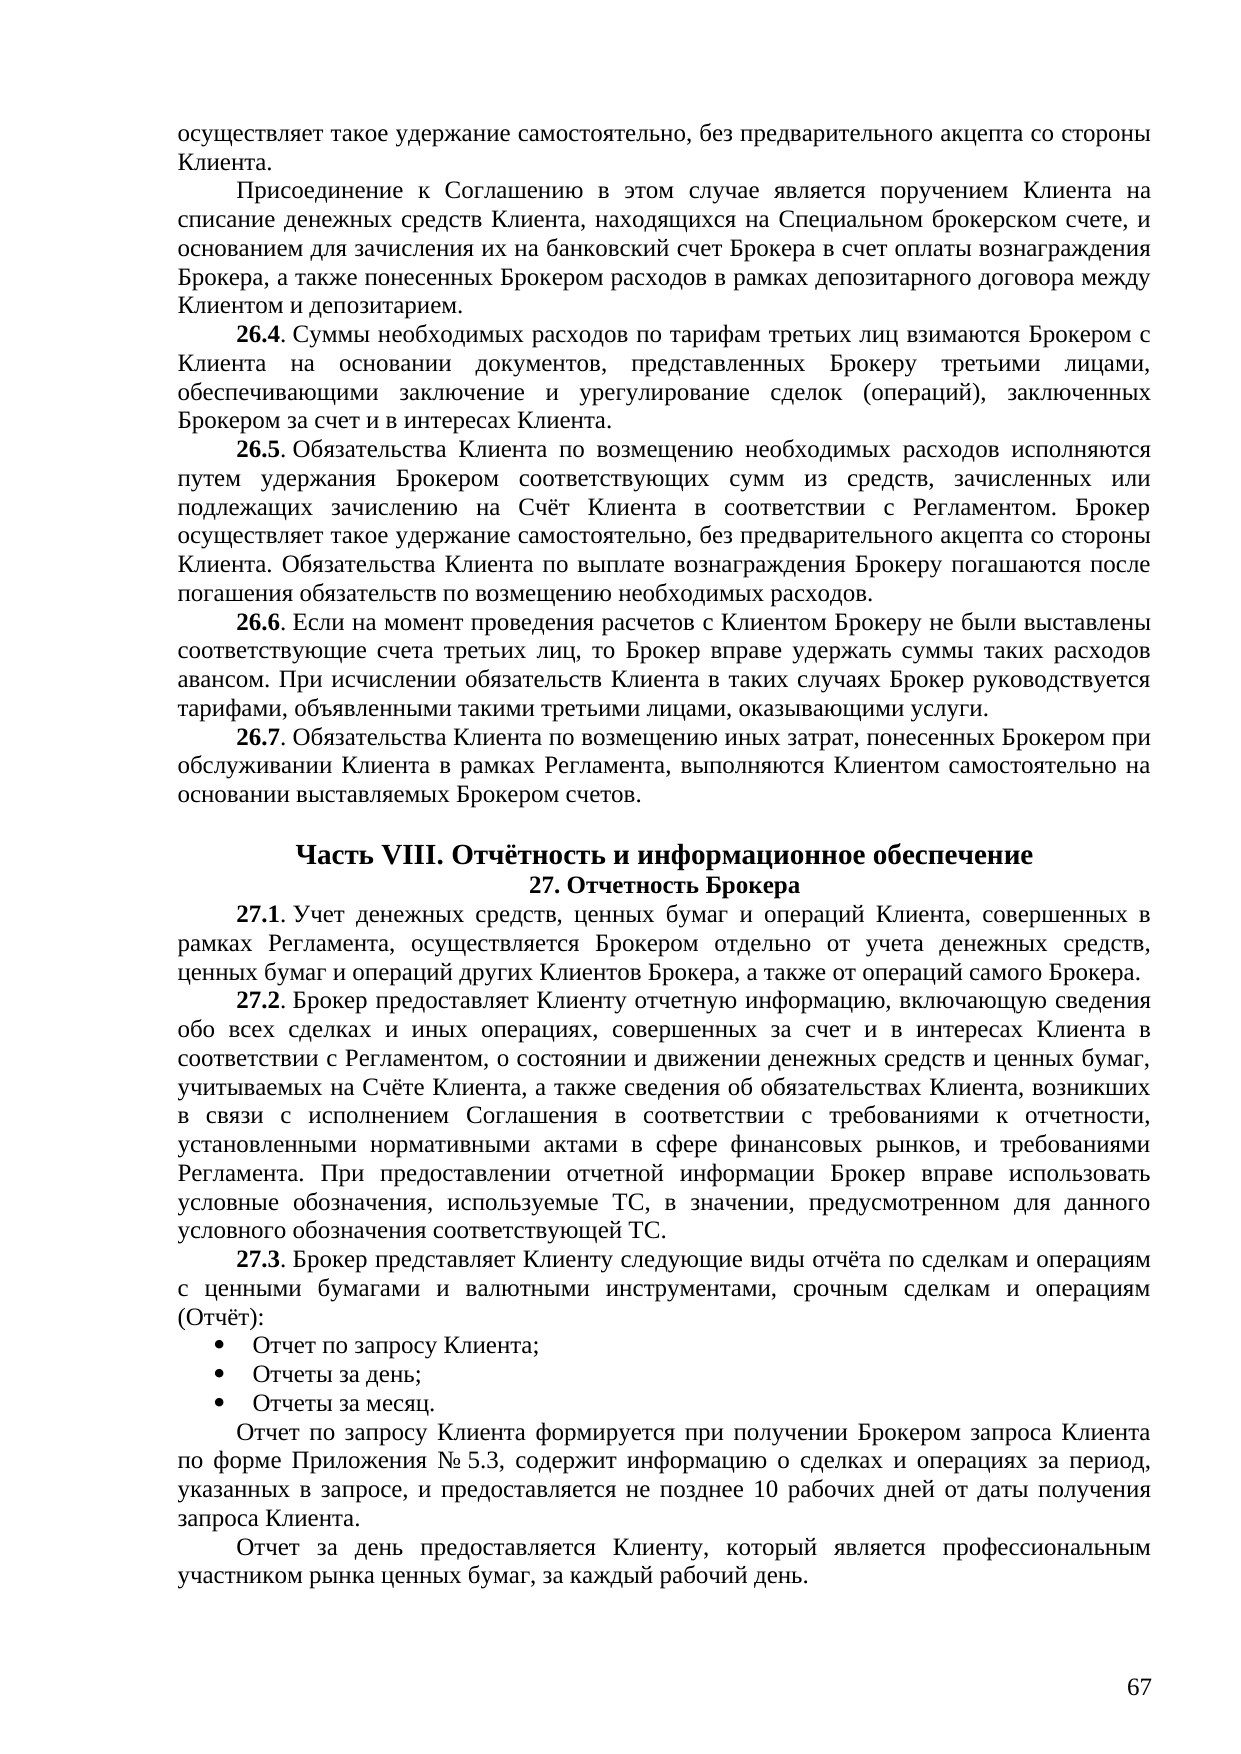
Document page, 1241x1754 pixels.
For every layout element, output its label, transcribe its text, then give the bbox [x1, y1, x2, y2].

list Отчеты за день; [215, 1359, 1152, 1388]
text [177, 118, 1152, 176]
list Отчеты за месяц. [215, 1388, 1152, 1417]
text 27.3. Брокер представляет Клиенту следующие виды отчёта по сделкам и операциям с ценными бумагами и валютными инструментами, срочным сделкам и операциям (Отчёт): [177, 1244, 1152, 1330]
list Отчет по запросу Клиента; [215, 1330, 1152, 1359]
text 26.5. Обязательства Клиента по возмещению необходимых расходов исполняются путем удержания Брокером соответствующих сумм из средств, зачисленных или подлежащих зачислению на Счёт Клиента в соответствии с Регламентом. Брокер осуществляет такое удержание самостоятельно, без предварительного акцепта со стороны Клиента. Обязательства Клиента по выплате вознаграждения Брокеру погашаются после погашения обязательств по возмещению необходимых расходов. [177, 434, 1152, 607]
text Отчет за день предоставляется Клиенту, который является профессиональным участником рынка ценных бумаг, за каждый рабочий день. [177, 1532, 1152, 1589]
text 27.2. Брокер предоставляет Клиенту отчетную информацию, включающую сведения обо всех сделках и иных операциях, совершенных за счет и в интересах Клиента в соответствии с Регламентом, о состоянии и движении денежных средств и ценных бумаг, учитываемых на Счёте Клиента, а также сведения об обязательствах Клиента, возникших в связи с исполнением Соглашения в соответствии с требованиями к отчетности, установленными нормативными актами в сфере финансовых рынков, и требованиями Регламента. При предоставлении отчетной информации Брокер вправе использовать условные обозначения, используемые ТС, в значении, предусмотренном для данного условного обозначения соответствующей ТС. [177, 985, 1152, 1244]
text 26.6. Если на момент проведения расчетов с Клиентом Брокеру не были выставлены соответствующие счета третьих лиц, то Брокер вправе удержать суммы таких расходов авансом. При исчислении обязательств Клиента в таких случаях Брокер руководствуется тарифами, объявленными такими третьими лицами, оказывающими услуги. [177, 607, 1152, 722]
text 27.1. Учет денежных средств, ценных бумаг и операций Клиента, совершенных в рамках Регламента, осуществляется Брокером отдельно от учета денежных средств, ценных бумаг и операций других Клиентов Брокера, а также от операций самого Брокера. [177, 899, 1152, 985]
text Отчет по запросу Клиента формируется при получении Брокером запроса Клиента по форме Приложения № 5.3, содержит информацию о сделках и операциях за период, указанных в запросе, и предоставляется не позднее 10 рабочих дней от даты получения запроса Клиента. [177, 1417, 1152, 1532]
text 26.4. Суммы необходимых расходов по тарифам третьих лиц взимаются Брокером с Клиента на основании документов, представленных Брокеру третьими лицами, обеспечивающими заключение и урегулирование сделок (операций), заключенных Брокером за счет и в интересах Клиента. [177, 319, 1152, 434]
subtitle Часть VIII. Отчётность и информационное обеспечение [177, 837, 1152, 870]
text 26.7. Обязательства Клиента по возмещению иных затрат, понесенных Брокером при обслуживании Клиента в рамках Регламента, выполняются Клиентом самостоятельно на основании выставляемых Брокером счетов. [177, 722, 1152, 808]
subtitle 27. Отчетность Брокера [177, 870, 1152, 899]
text Присоединение к Соглашению в этом случае является поручением Клиента на списание денежных средств Клиента, находящихся на Специальном брокерском счете, и основанием для зачисления их на банковский счет Брокера в счет оплаты вознаграждения Брокера, а также понесенных Брокером расходов в рамках депозитарного договора между Клиентом и депозитарием. [177, 176, 1152, 319]
